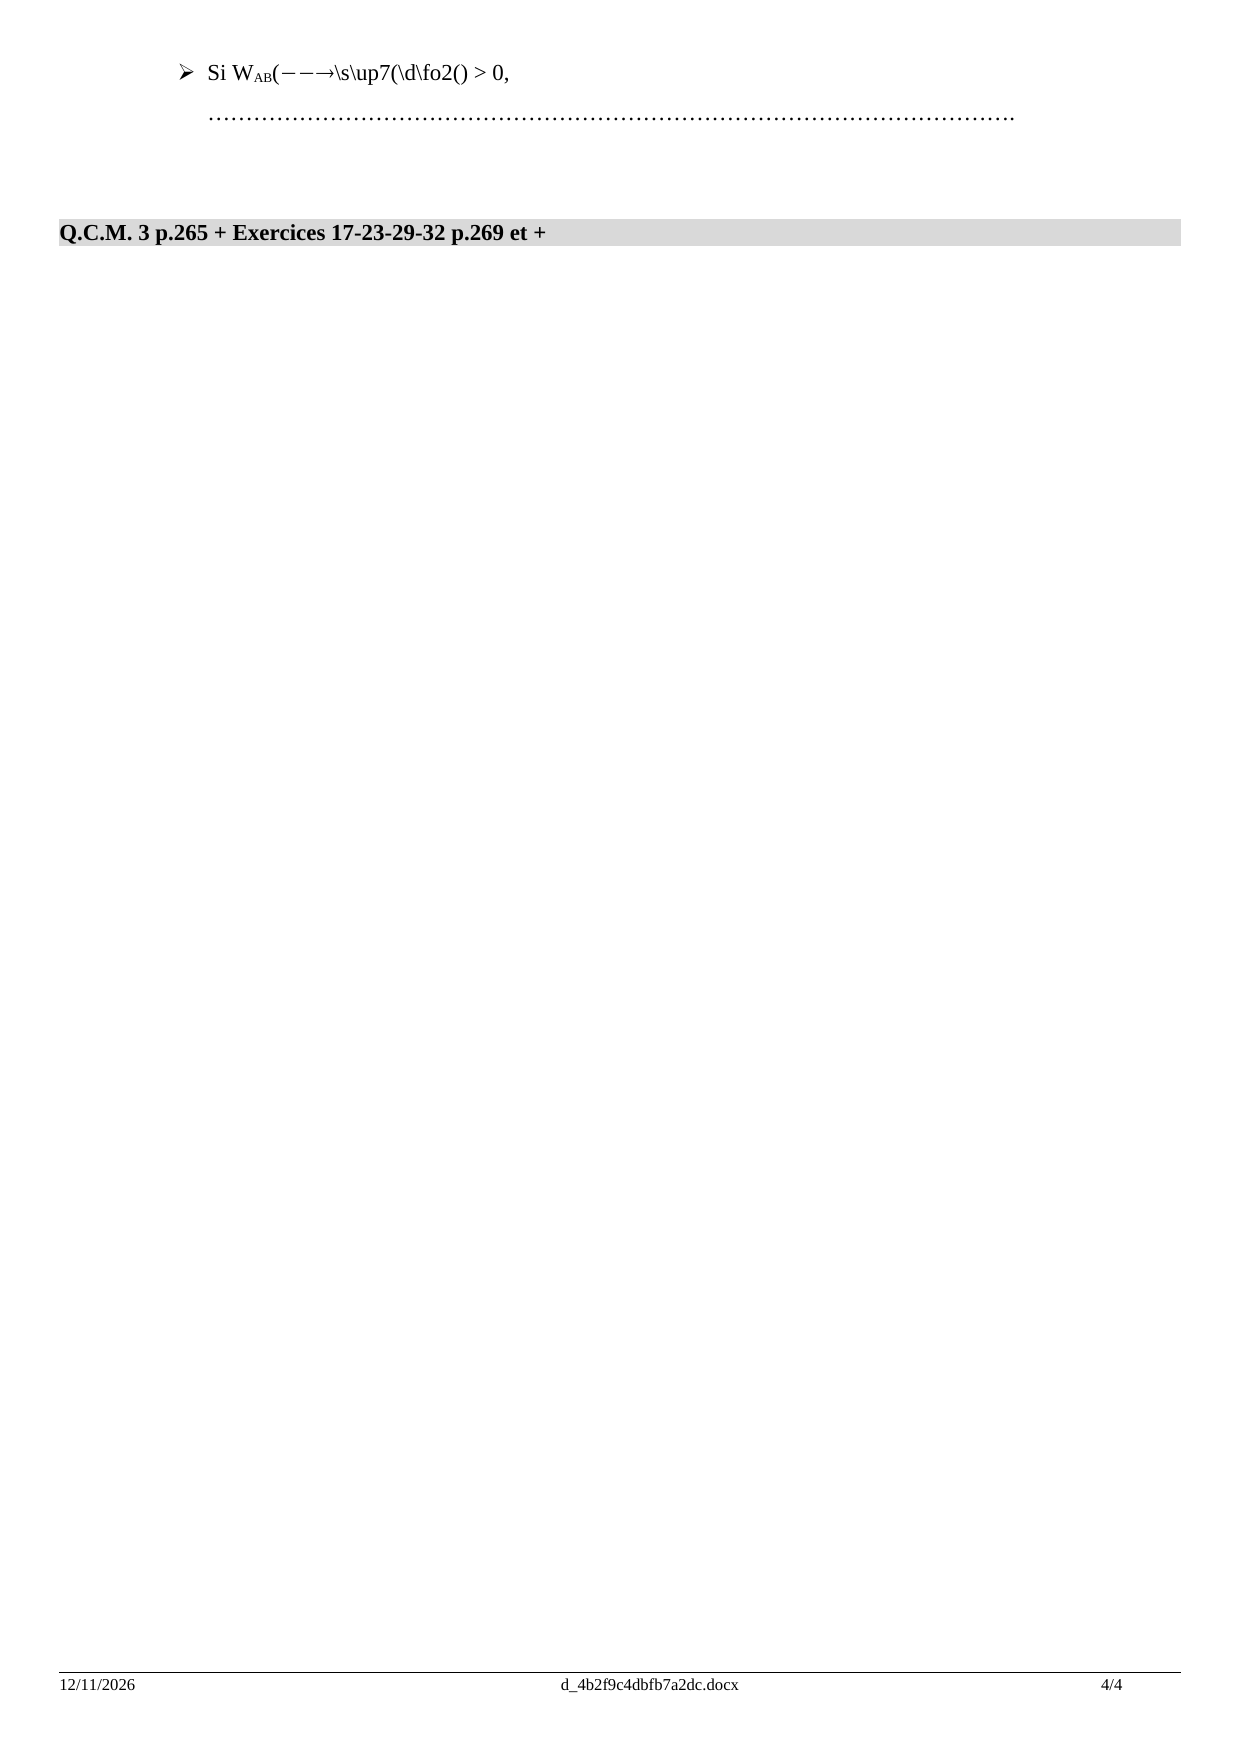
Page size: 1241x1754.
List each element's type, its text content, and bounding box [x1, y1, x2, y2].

text Si WAB() > 0, ……………………………………………………………………………………………. [177, 59, 1181, 125]
text Q.C.M. 3 p.265 + Exercices 17-23-29-32 p.269 et + [59, 219, 1181, 246]
